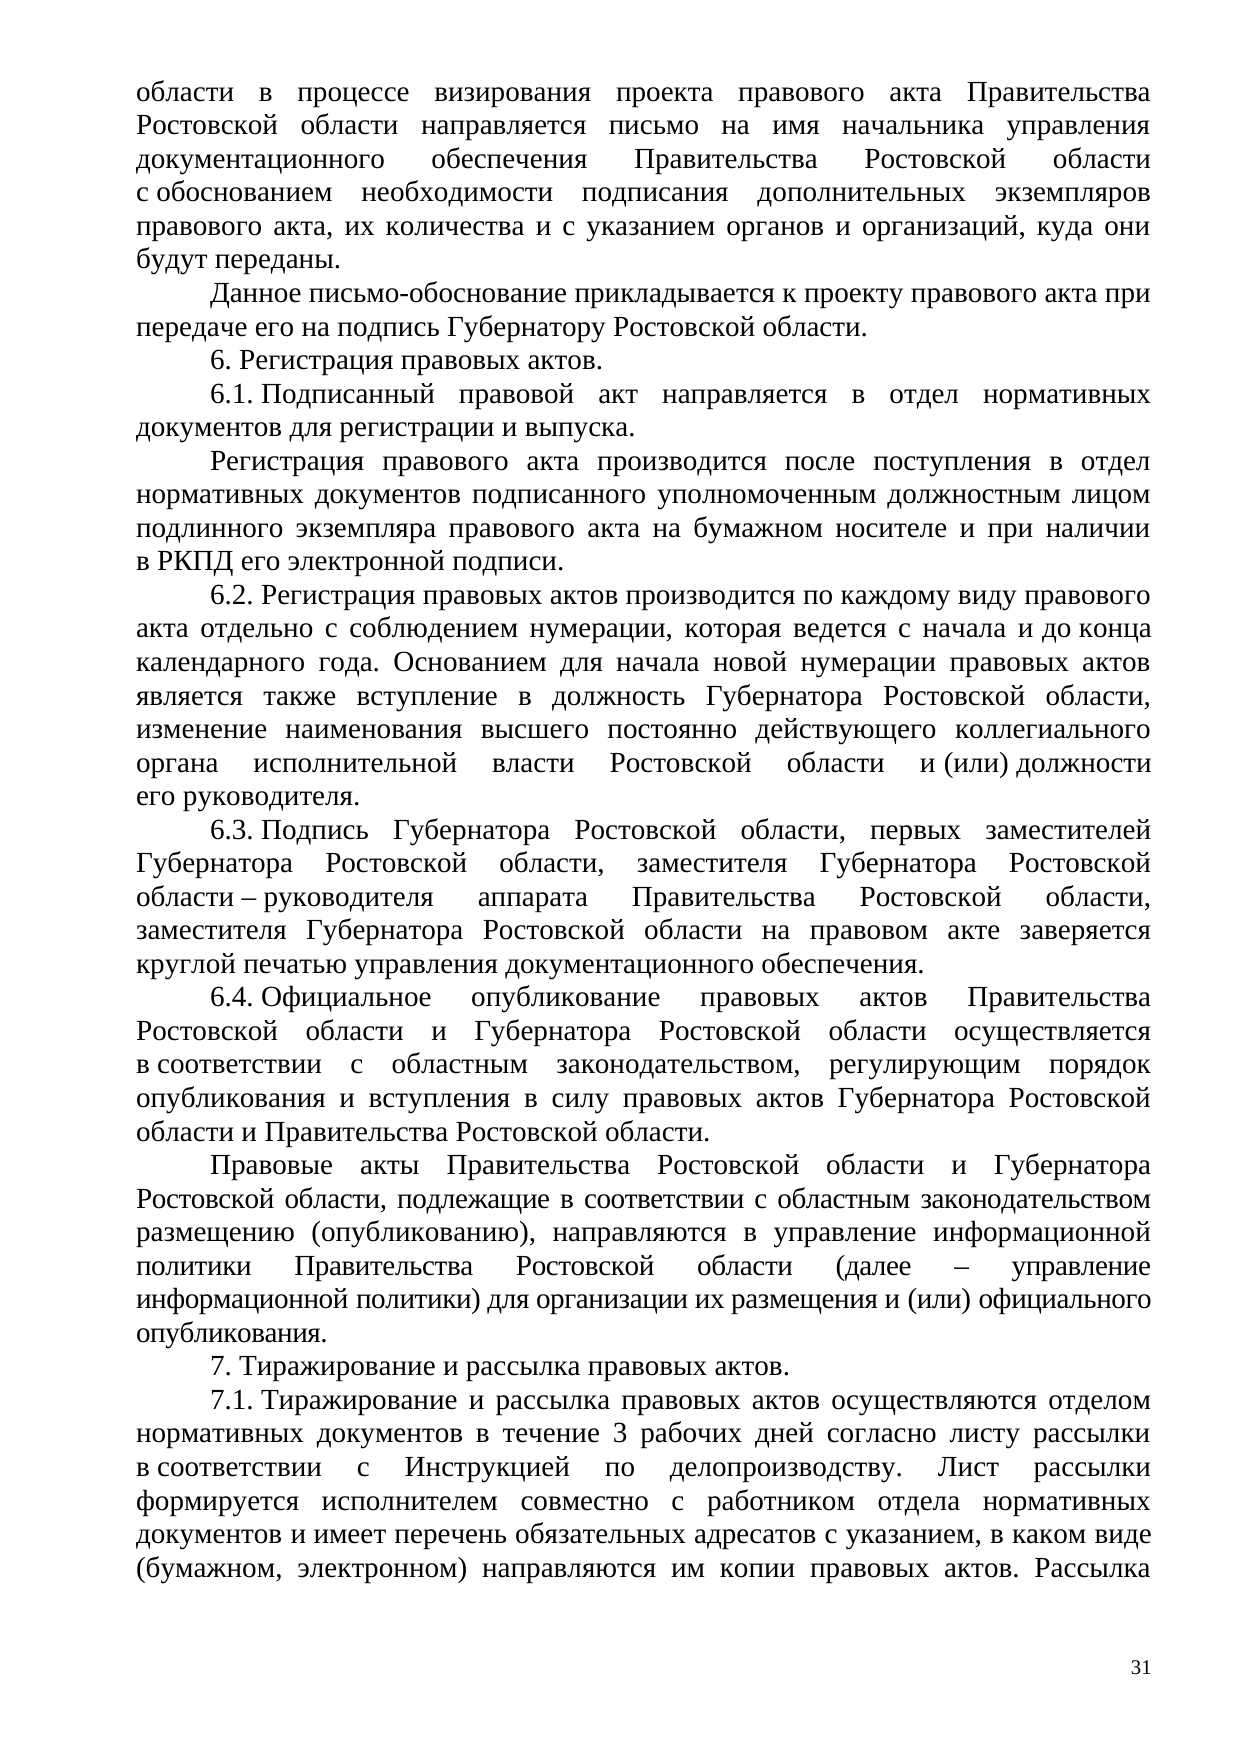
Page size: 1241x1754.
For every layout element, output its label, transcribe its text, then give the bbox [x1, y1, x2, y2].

text Данное письмо-обоснование прикладывается к проекту правового акта при передаче его на подпись Губернатору Ростовской области. [136, 275, 1152, 342]
text 6.3. Подпись Губернатора Ростовской области, первых заместителей Губернатора Ростовской области, заместителя Губернатора Ростовской области – руководителя аппарата Правительства Ростовской области, заместителя Губернатора Ростовской области на правовом акте заверяется круглой печатью управления документационного обеспечения. [136, 812, 1152, 979]
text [136, 1382, 1152, 1583]
text 7. Тиражирование и рассылка правовых актов. [136, 1348, 1152, 1382]
text 6.4. Официальное опубликование правовых актов Правительства Ростовской области и Губернатора Ростовской области осуществляется в соответствии с областным законодательством, регулирующим порядок опубликования и вступления в силу правовых актов Губернатора Ростовской области и Правительства Ростовской области. [136, 979, 1152, 1147]
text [136, 74, 1152, 275]
text 6.2. Регистрация правовых актов производится по каждому виду правового акта отдельно с соблюдением нумерации, которая ведется с начала и до конца календарного года. Основанием для начала новой нумерации правовых актов является также вступление в должность Губернатора Ростовской области, изменение наименования высшего постоянно действующего коллегиального органа исполнительной власти Ростовской области и (или) должности его руководителя. [136, 577, 1152, 812]
text Правовые акты Правительства Ростовской области и Губернатора Ростовской области, подлежащие в соответствии с областным законодательством размещению (опубликованию), направляются в управление информационной политики Правительства Ростовской области (далее – управление информационной политики) для организации их размещения и (или) официального опубликования. [136, 1147, 1152, 1348]
text 6.1. Подписанный правовой акт направляется в отдел нормативных документов для регистрации и выпуска. [136, 376, 1152, 443]
text 6. Регистрация правовых актов. [136, 342, 1152, 376]
text Регистрация правового акта производится после поступления в отдел нормативных документов подписанного уполномоченным должностным лицом подлинного экземпляра правового акта на бумажном носителе и при наличии в РКПД его электронной подписи. [136, 443, 1152, 577]
